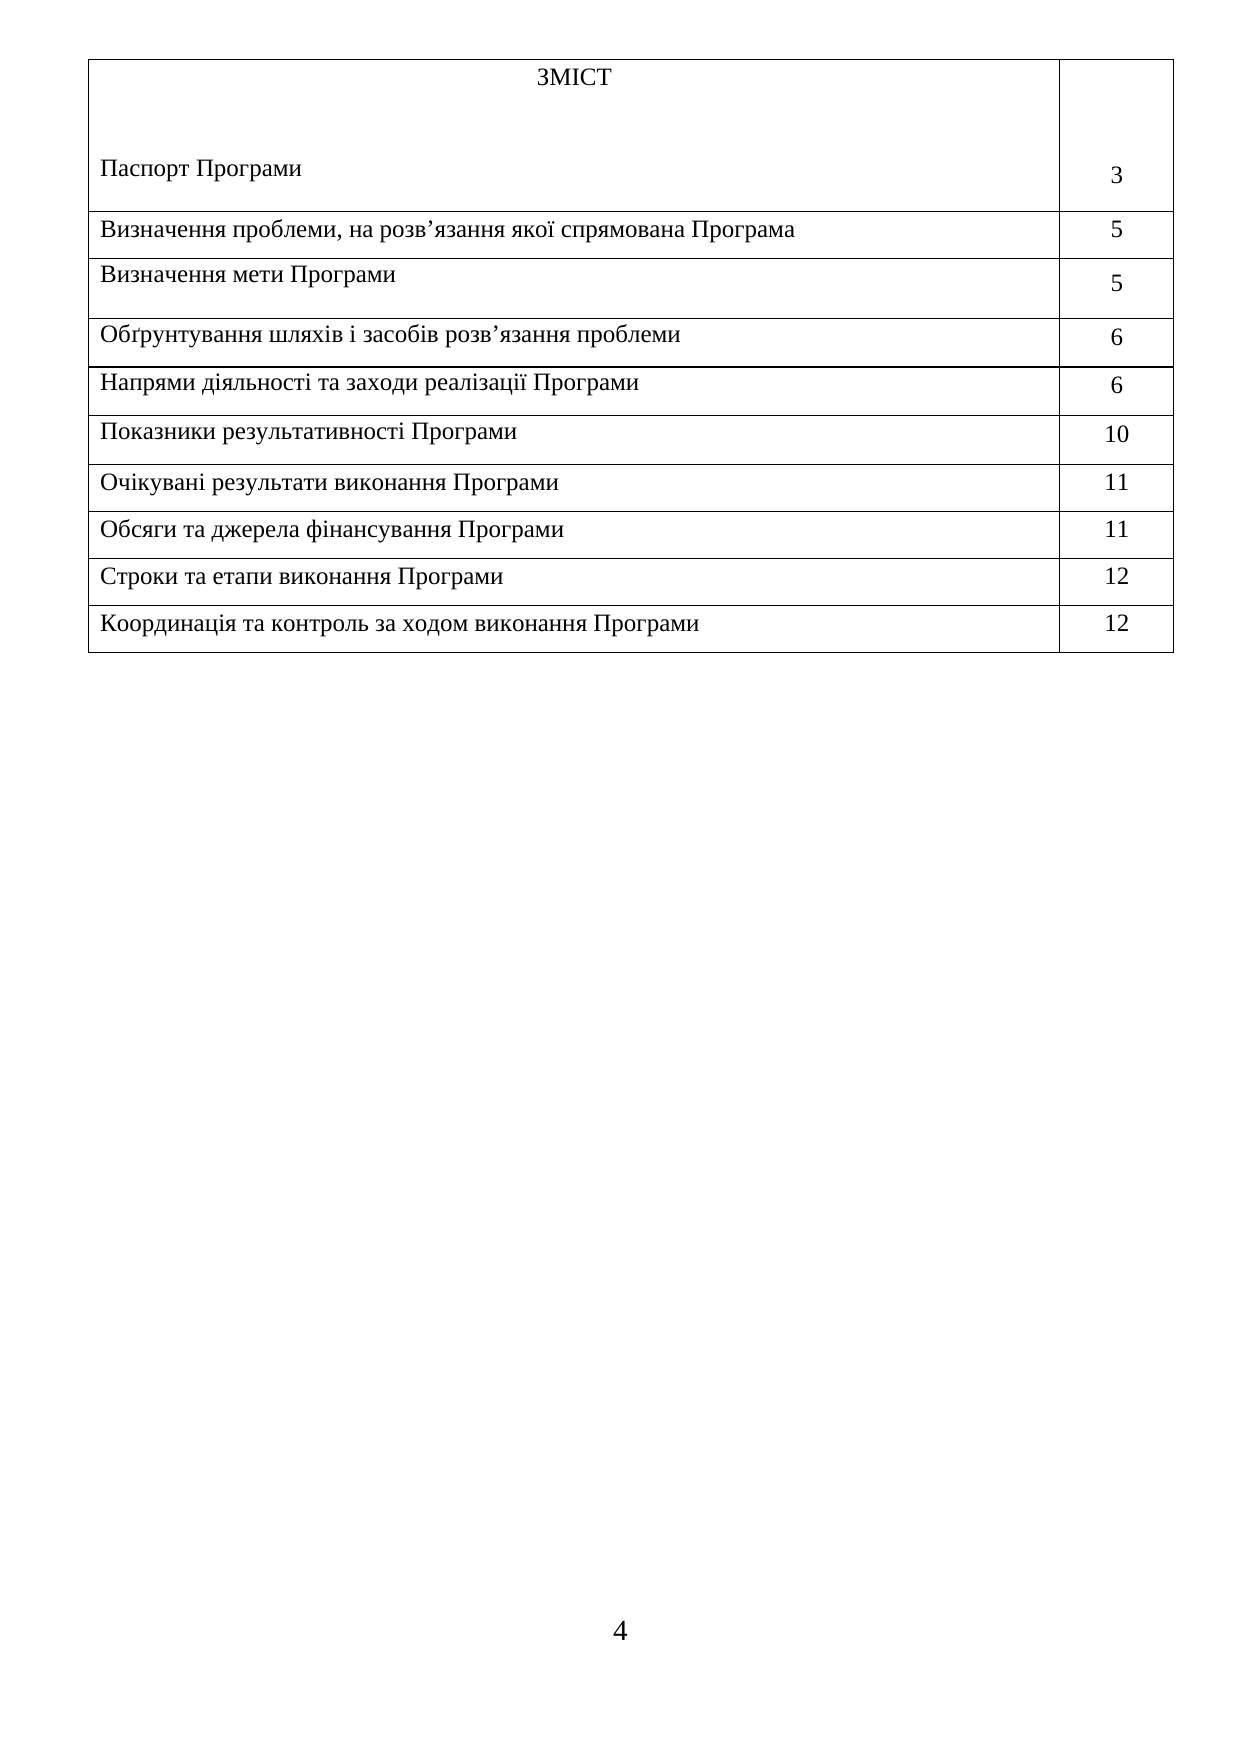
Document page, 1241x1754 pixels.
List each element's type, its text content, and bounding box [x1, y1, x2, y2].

table_cell 6 [1060, 319, 1173, 366]
table_cell Напрями діяльності та заходи реалізації Програми [89, 368, 1059, 415]
table_cell 5 [1060, 212, 1173, 258]
table_header 3 [1060, 60, 1173, 211]
table_cell 11 [1060, 512, 1173, 558]
table_cell Обсяги та джерела фінансування Програми [89, 512, 1059, 558]
table_header ЗМІСТ Паспорт Програми [89, 60, 1059, 211]
table_cell 5 [1060, 259, 1173, 318]
table_cell Обґрунтування шляхів і засобів розв’язання проблеми [89, 319, 1059, 366]
table_cell Визначення проблеми, на розв’язання якої спрямована Програма [89, 212, 1059, 258]
table_cell Координація та контроль за ходом виконання Програми [89, 606, 1059, 652]
table_cell 12 [1060, 559, 1173, 605]
table_cell 11 [1060, 465, 1173, 511]
table_cell Очікувані результати виконання Програми [89, 465, 1059, 511]
table_cell 12 [1060, 606, 1173, 652]
table_cell Визначення мети Програми [89, 259, 1059, 318]
table_cell Показники результативності Програми [89, 416, 1059, 463]
table_cell 10 [1060, 416, 1173, 463]
table_cell Строки та етапи виконання Програми [89, 559, 1059, 605]
table_cell 6 [1060, 368, 1173, 415]
